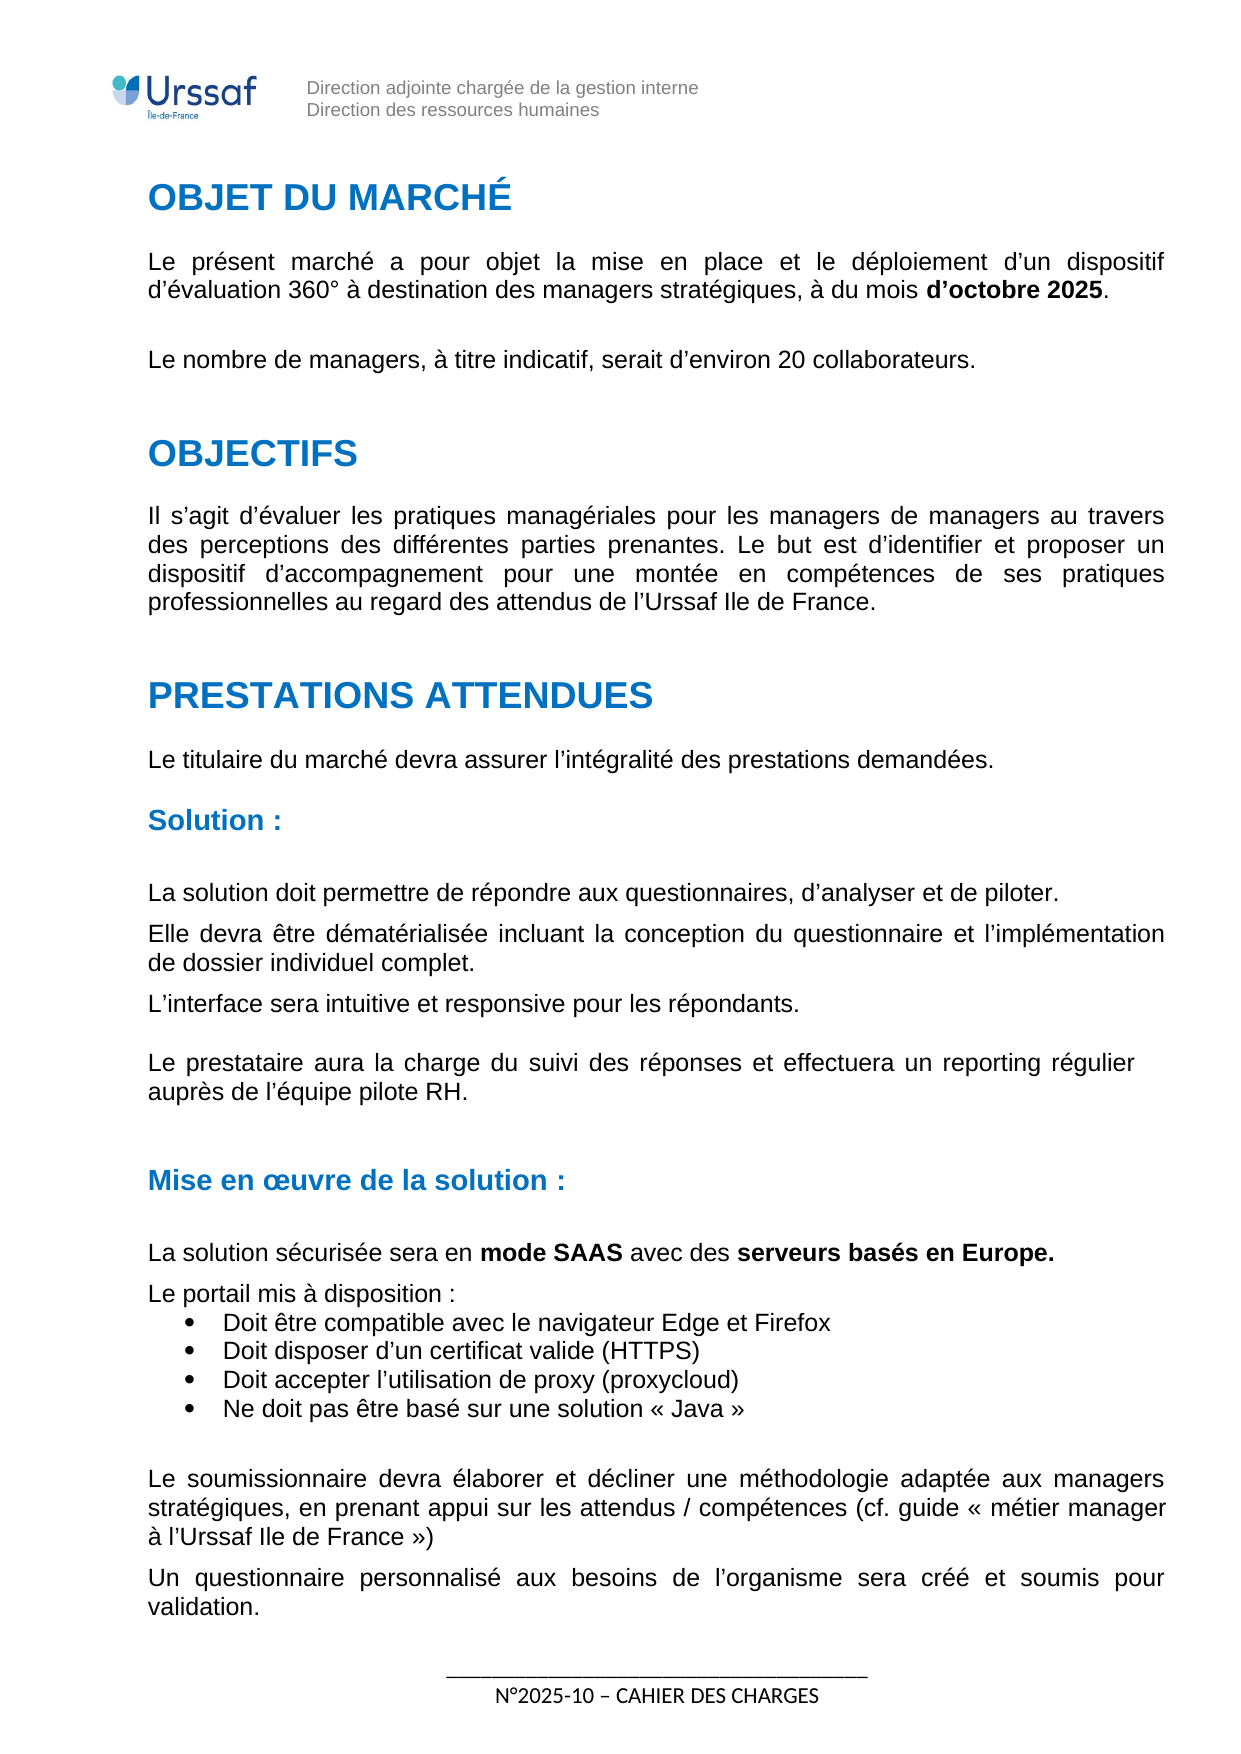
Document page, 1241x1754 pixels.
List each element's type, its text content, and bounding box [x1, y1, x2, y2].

list Doit accepter l’utilisation de proxy (proxycloud) [185, 1365, 1167, 1394]
text Le portail mis à disposition : [148, 1279, 1167, 1307]
text Le titulaire du marché devra assurer l’intégralité des prestations demandées. [148, 745, 1167, 774]
text Il s’agit d’évaluer les pratiques managériales pour les managers de managers au travers des perceptions des différentes parties prenantes. Le but est d’identifier et proposer un dispositif d’accompagnement pour une montée en compétences de ses pratiques professionnelles au regard des attendus de l’Urssaf Ile de France. [148, 501, 1167, 616]
text Le présent marché a pour objet la mise en place et le déploiement d’un dispositif d’évaluation 360° à destination des managers stratégiques, à du mois d’octobre 2025. [148, 247, 1167, 304]
text Solution : [148, 803, 1167, 836]
text Elle devra être dématérialisée incluant la conception du questionnaire et l’implémentation de dossier individuel complet. [148, 919, 1167, 976]
text Un questionnaire personnalisé aux besoins de l’organisme sera créé et soumis pour validation. [148, 1563, 1167, 1620]
text OBJET DU MARCHÉ [148, 175, 1167, 218]
text Le nombre de managers, à titre indicatif, serait d’environ 20 collaborateurs. [148, 345, 1167, 374]
list Doit être compatible avec le navigateur Edge et Firefox [185, 1307, 1167, 1336]
text OBJECTIFS [148, 432, 1167, 475]
text PRESTATIONS ATTENDUES [148, 673, 1167, 717]
text Mise en œuvre de la solution : [148, 1163, 1167, 1196]
text La solution sécurisée sera en mode SAAS avec des serveurs basés en Europe. [148, 1237, 1167, 1266]
list Doit disposer d’un certificat valide (HTTPS) [185, 1336, 1167, 1365]
text Le soumissionnaire devra élaborer et décliner une méthodologie adaptée aux managers stratégiques, en prenant appui sur les attendus / compétences (cf. guide « métier manager à l’Urssaf Ile de France ») [148, 1464, 1167, 1550]
list Ne doit pas être basé sur une solution « Java » [185, 1394, 1167, 1423]
text Le prestataire aura la charge du suivi des réponses et effectuera un reporting régulier auprès de l’équipe pilote RH. [148, 1048, 1137, 1105]
text La solution doit permettre de répondre aux questionnaires, d’analyser et de piloter. [148, 878, 1167, 906]
text L’interface sera intuitive et responsive pour les répondants. [148, 989, 1167, 1018]
picture [106, 12, 265, 172]
